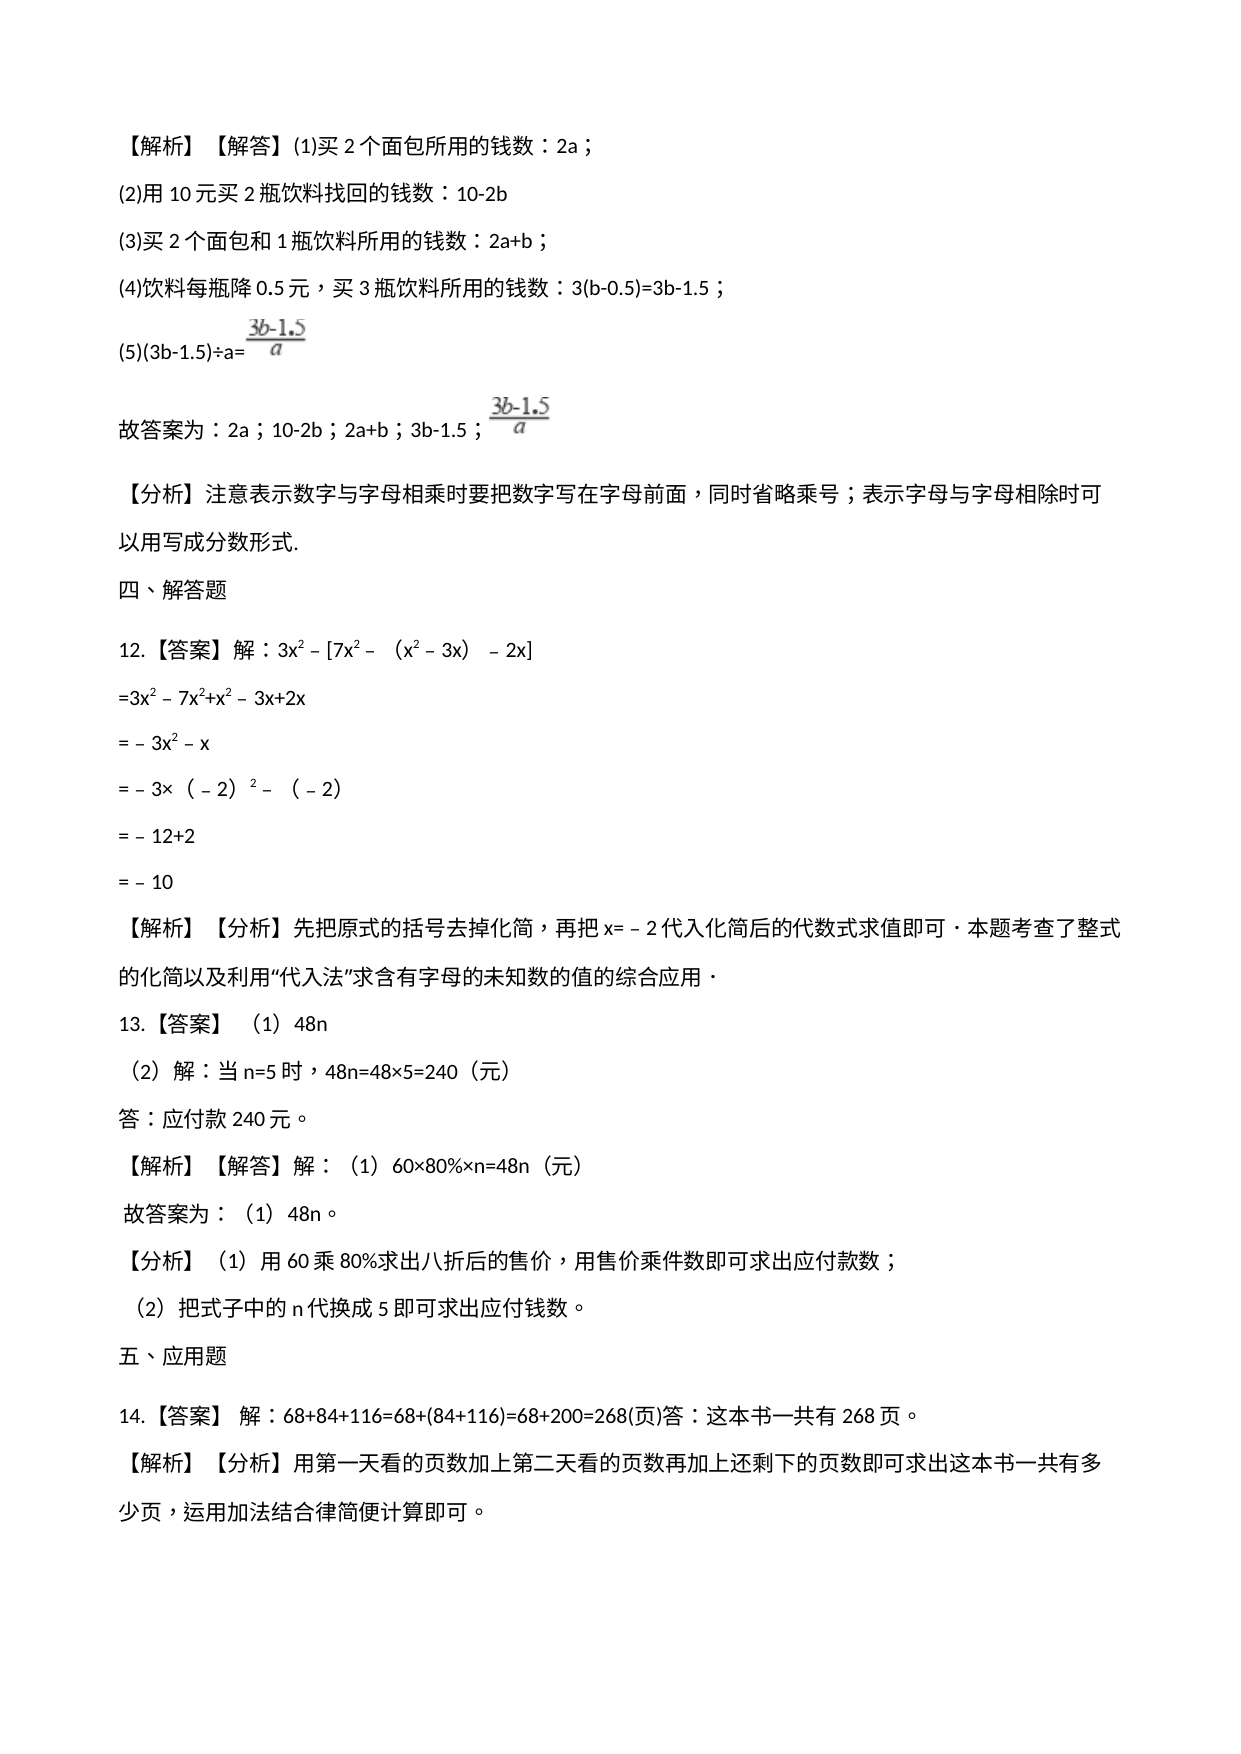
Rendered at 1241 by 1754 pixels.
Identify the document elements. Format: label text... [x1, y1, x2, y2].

text 【分析】（1）用60乘80%求出八折后的售价，用售价乘件数即可求出应付款数； [118, 1244, 1122, 1277]
text 【分析】注意表示数字与字母相乘时要把数字写在字母前面，同时省略乘号；表示字母与字母相除时可以用写成分数形式. [118, 477, 1122, 558]
text 14.【答案】 解：68+84+116=68+(84+116)=68+200=268(页)答：这本书一共有268页。 [118, 1399, 1122, 1432]
text 四、解答题 [118, 573, 1122, 606]
text =3x2﹣7x2+x2﹣3x+2x [118, 681, 1122, 713]
text 答：应付款240元。 [118, 1102, 1122, 1135]
text (3)买2个面包和1瓶饮料所用的钱数：2a+b； [118, 224, 1122, 257]
text 【解析】【解答】解：（1）60×80%×n=48n（元） [118, 1150, 1122, 1182]
text （2）解：当n=5时，48n=48×5=240（元） [118, 1055, 1122, 1087]
text 12.【答案】解：3x2﹣[7x2﹣（x2﹣3x）﹣2x] [118, 633, 1122, 666]
picture [488, 397, 553, 435]
text 13.【答案】 （1）48n [118, 1008, 1122, 1040]
text 五、应用题 [118, 1339, 1122, 1372]
text 故答案为：2a；10-2b；2a+b；3b-1.5； [118, 397, 1122, 462]
text (2)用10元买2瓶饮料找回的钱数：10-2b [118, 177, 1122, 209]
text （2）把式子中的n代换成5即可求出应付钱数。 [118, 1292, 1122, 1324]
text =﹣3×（﹣2）2﹣（﹣2） [118, 772, 1122, 805]
text 【解析】【分析】先把原式的括号去掉化简，再把x=﹣2代入化简后的代数式求值即可．本题考查了整式的化简以及利用“代入法”求含有字母的未知数的值的综合应用． [118, 911, 1122, 993]
picture [245, 319, 309, 357]
text 【解析】【分析】用第一天看的页数加上第二天看的页数再加上还剩下的页数即可求出这本书一共有多少页，运用加法结合律简便计算即可。 [118, 1447, 1122, 1528]
text =﹣3x2﹣x [118, 727, 1122, 759]
text (5)(3b-1.5)÷a= [118, 319, 1122, 384]
text (4)饮料每瓶降0.5元，买3瓶饮料所用的钱数：3(b-0.5)=3b-1.5； [118, 272, 1122, 304]
text =﹣12+2 [118, 820, 1122, 852]
text 【解析】【解答】(1)买2个面包所用的钱数：2a； [118, 129, 1122, 162]
text =﹣10 [118, 866, 1122, 898]
text 故答案为：（1）48n。 [118, 1197, 1122, 1230]
